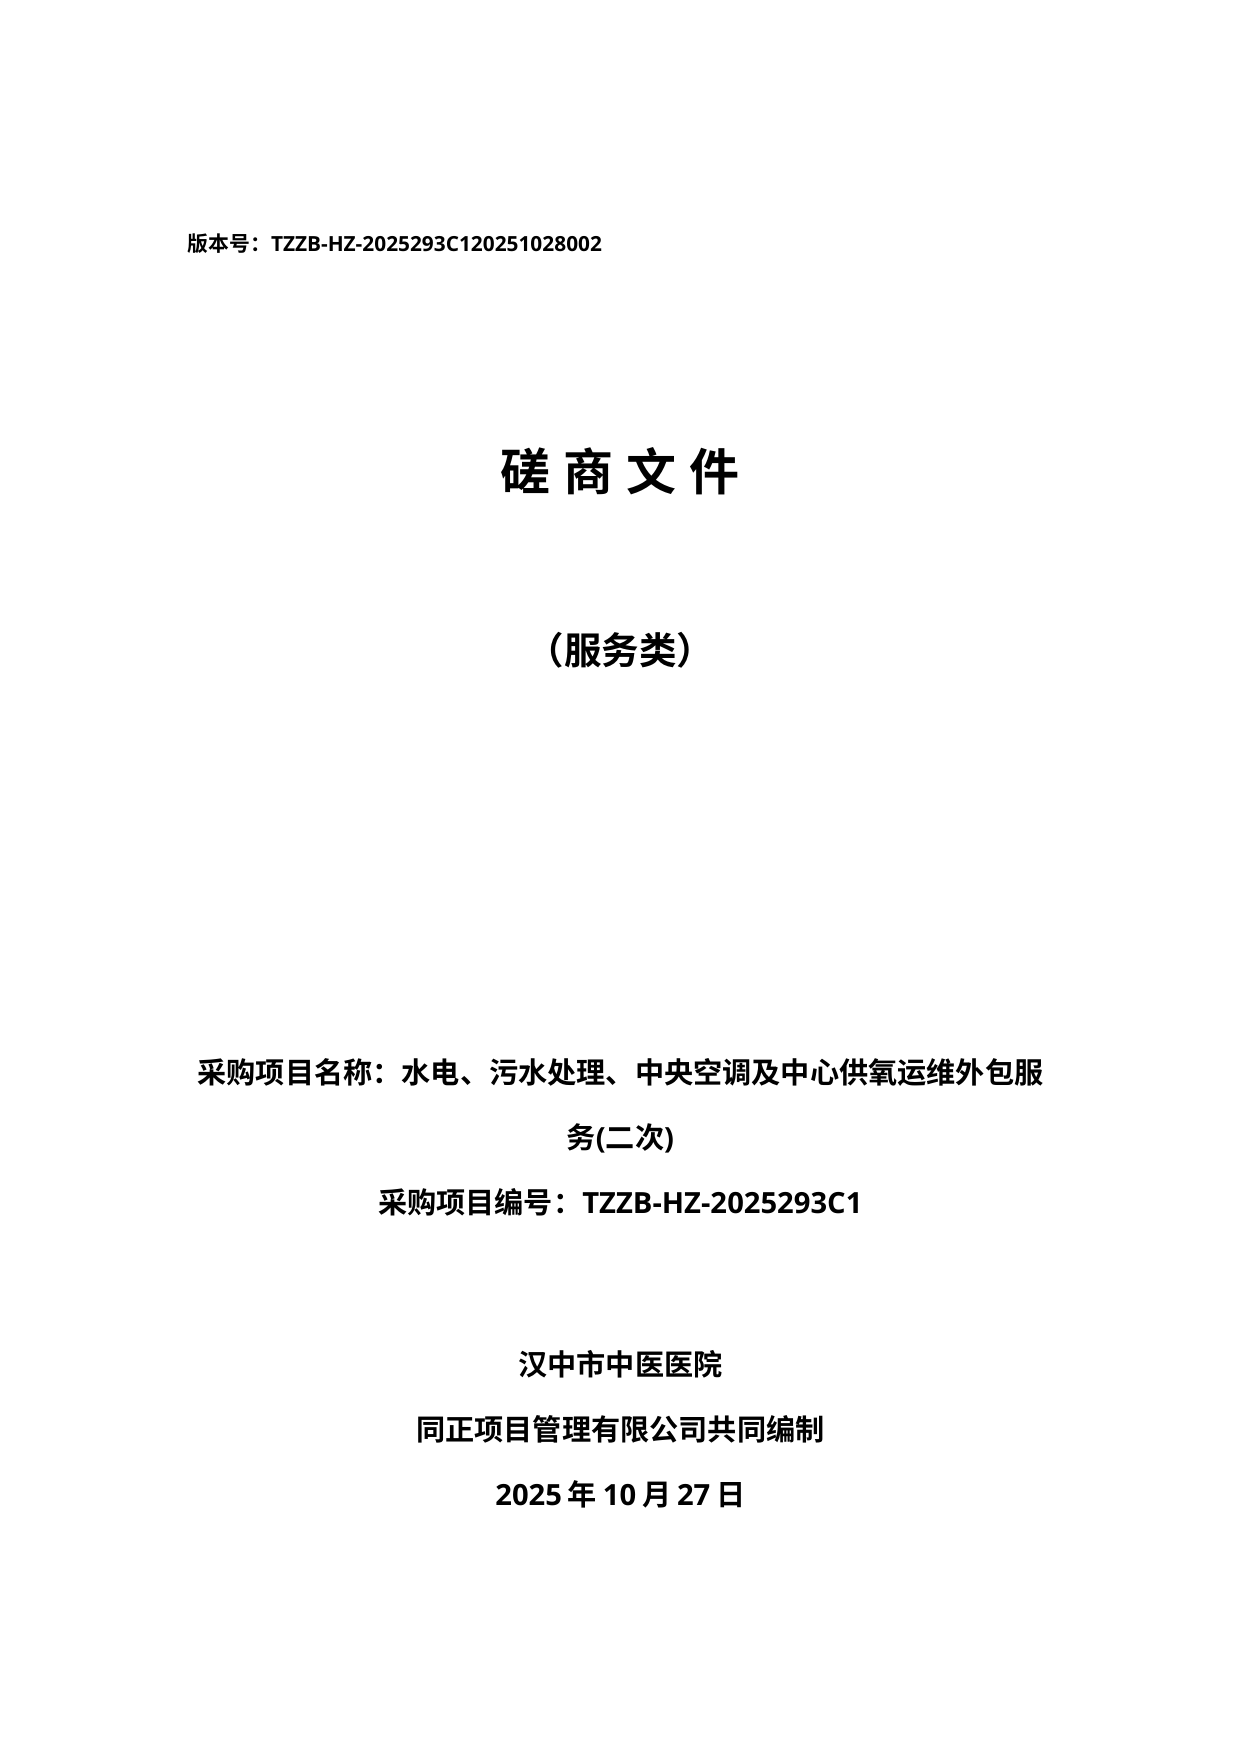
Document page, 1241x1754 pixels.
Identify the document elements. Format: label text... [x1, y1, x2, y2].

text 2025年10月27日 [187, 1462, 1053, 1527]
text 同正项目管理有限公司共同编制 [187, 1397, 1053, 1462]
text 采购项目编号：TZZB-HZ-2025293C1 [187, 1169, 1053, 1332]
text 磋 商 文 件 [187, 422, 1053, 617]
text 版本号：TZZB-HZ-2025293C120251028002 [187, 227, 1053, 422]
text （服务类） [187, 617, 1053, 1039]
text 采购项目名称：水电、污水处理、中央空调及中心供氧运维外包服务(二次) [187, 1039, 1053, 1169]
text 汉中市中医医院 [187, 1332, 1053, 1397]
